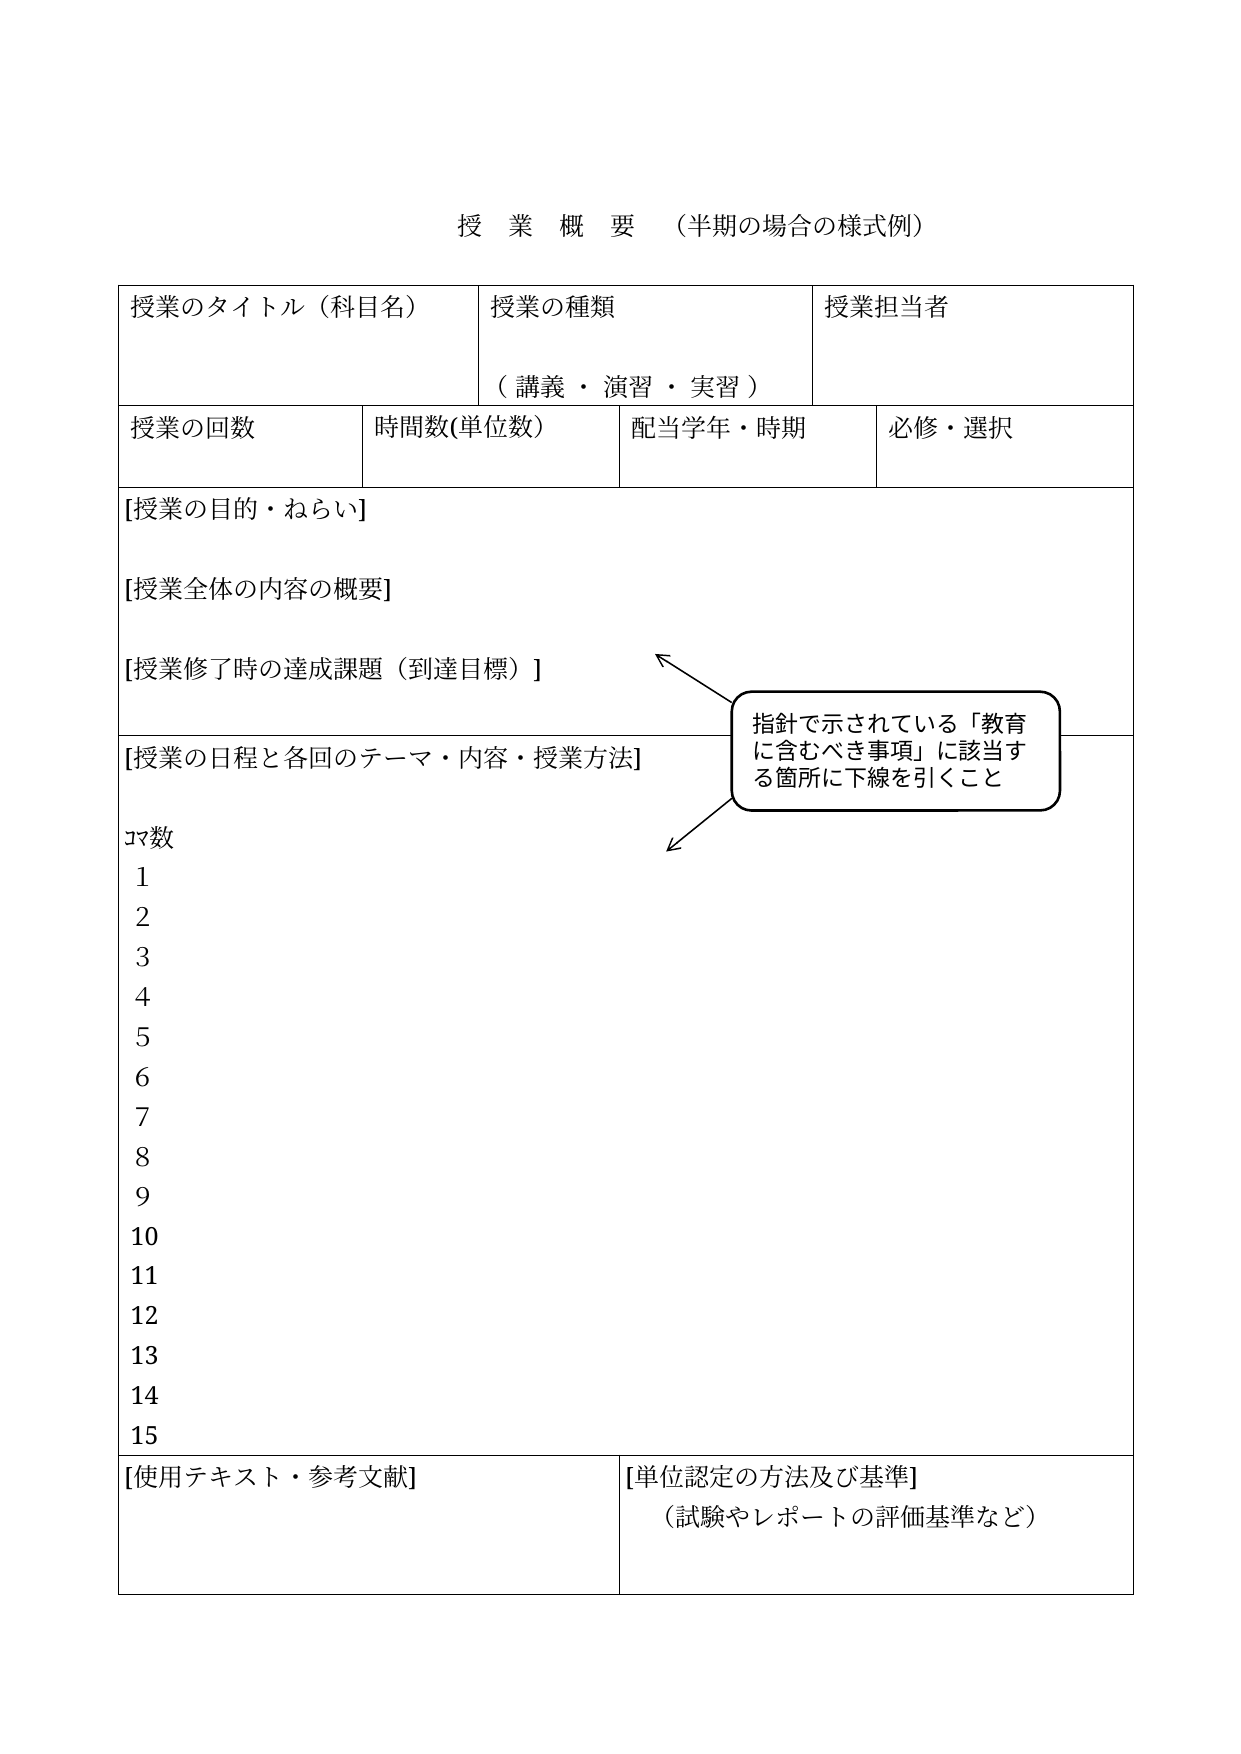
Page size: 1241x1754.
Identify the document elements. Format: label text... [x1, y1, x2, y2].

table_cell 配当学年・時期 [620, 406, 876, 487]
table_cell 授業の回数 [119, 406, 362, 487]
table_cell [単位認定の方法及び基準] （試験やレポートの評価基準など） [620, 1456, 1133, 1594]
table_cell [授業の目的・ねらい] [授業全体の内容の概要] [授業修了時の達成課題（到達目標）] [119, 488, 1133, 735]
table_cell 必修・選択 [877, 406, 1133, 487]
table_cell 時間数(単位数） [363, 406, 619, 487]
table_cell [授業の日程と各回のテーマ・内容・授業方法] ｺﾏ数 １ ２ ３ ４ ５ ６ ７ ８ ９ 10 11 12 13 14 15 [119, 736, 1133, 1454]
text 授 業 概 要 （半期の場合の様式例） [106, 205, 1134, 244]
table_cell [使用テキスト・参考文献] [119, 1456, 619, 1594]
table_header 授業のタイトル（科目名） [119, 286, 478, 405]
table_header 授業担当者 [813, 286, 1133, 405]
table_header 授業の種類 （ 講義 ・ 演習 ・ 実習 ） [479, 286, 812, 405]
